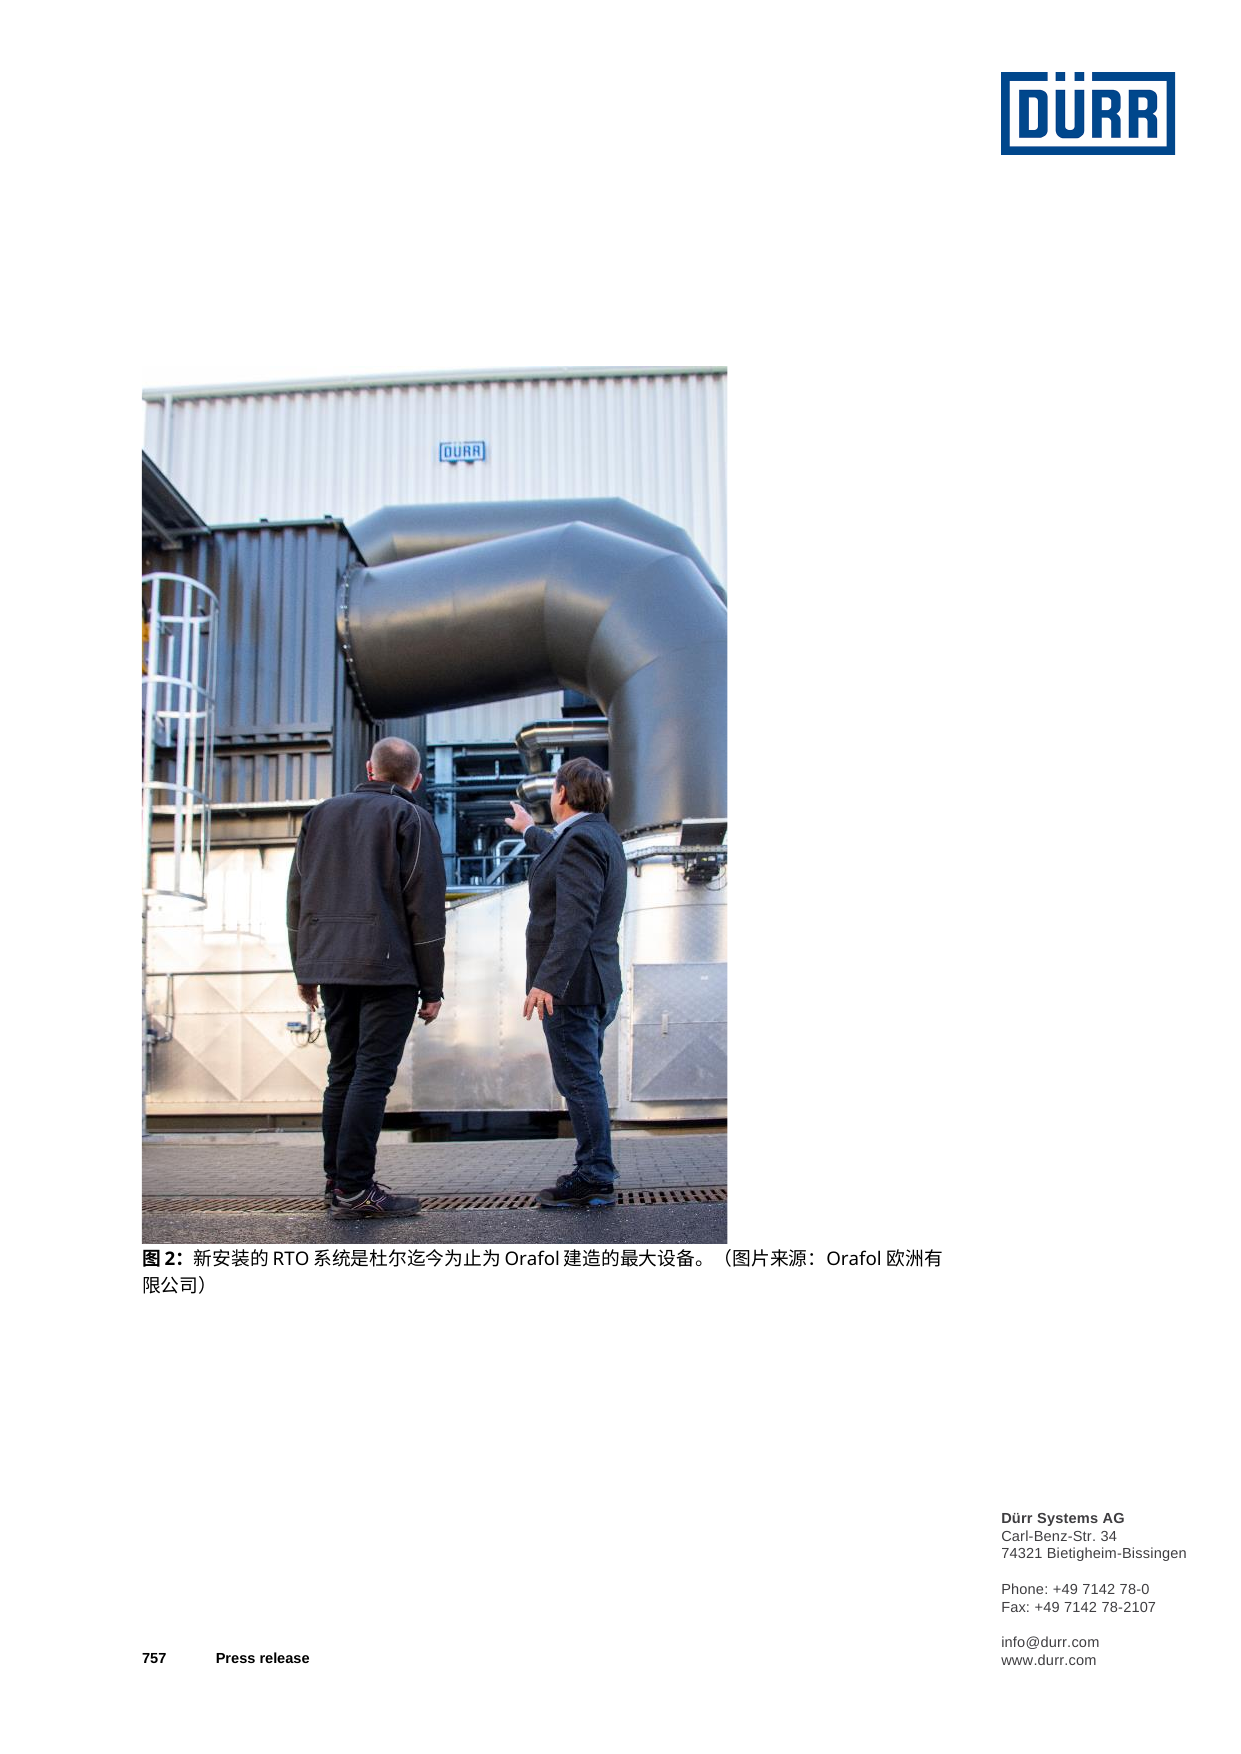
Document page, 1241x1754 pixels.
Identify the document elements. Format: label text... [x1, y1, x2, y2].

text 图2：新安装的RTO系统是杜尔迄今为止为Orafol建造的最大设备。（图片来源：Orafol 欧洲有限公司） [142, 1243, 951, 1298]
picture [1001, 72, 1175, 155]
picture [141, 366, 728, 1244]
